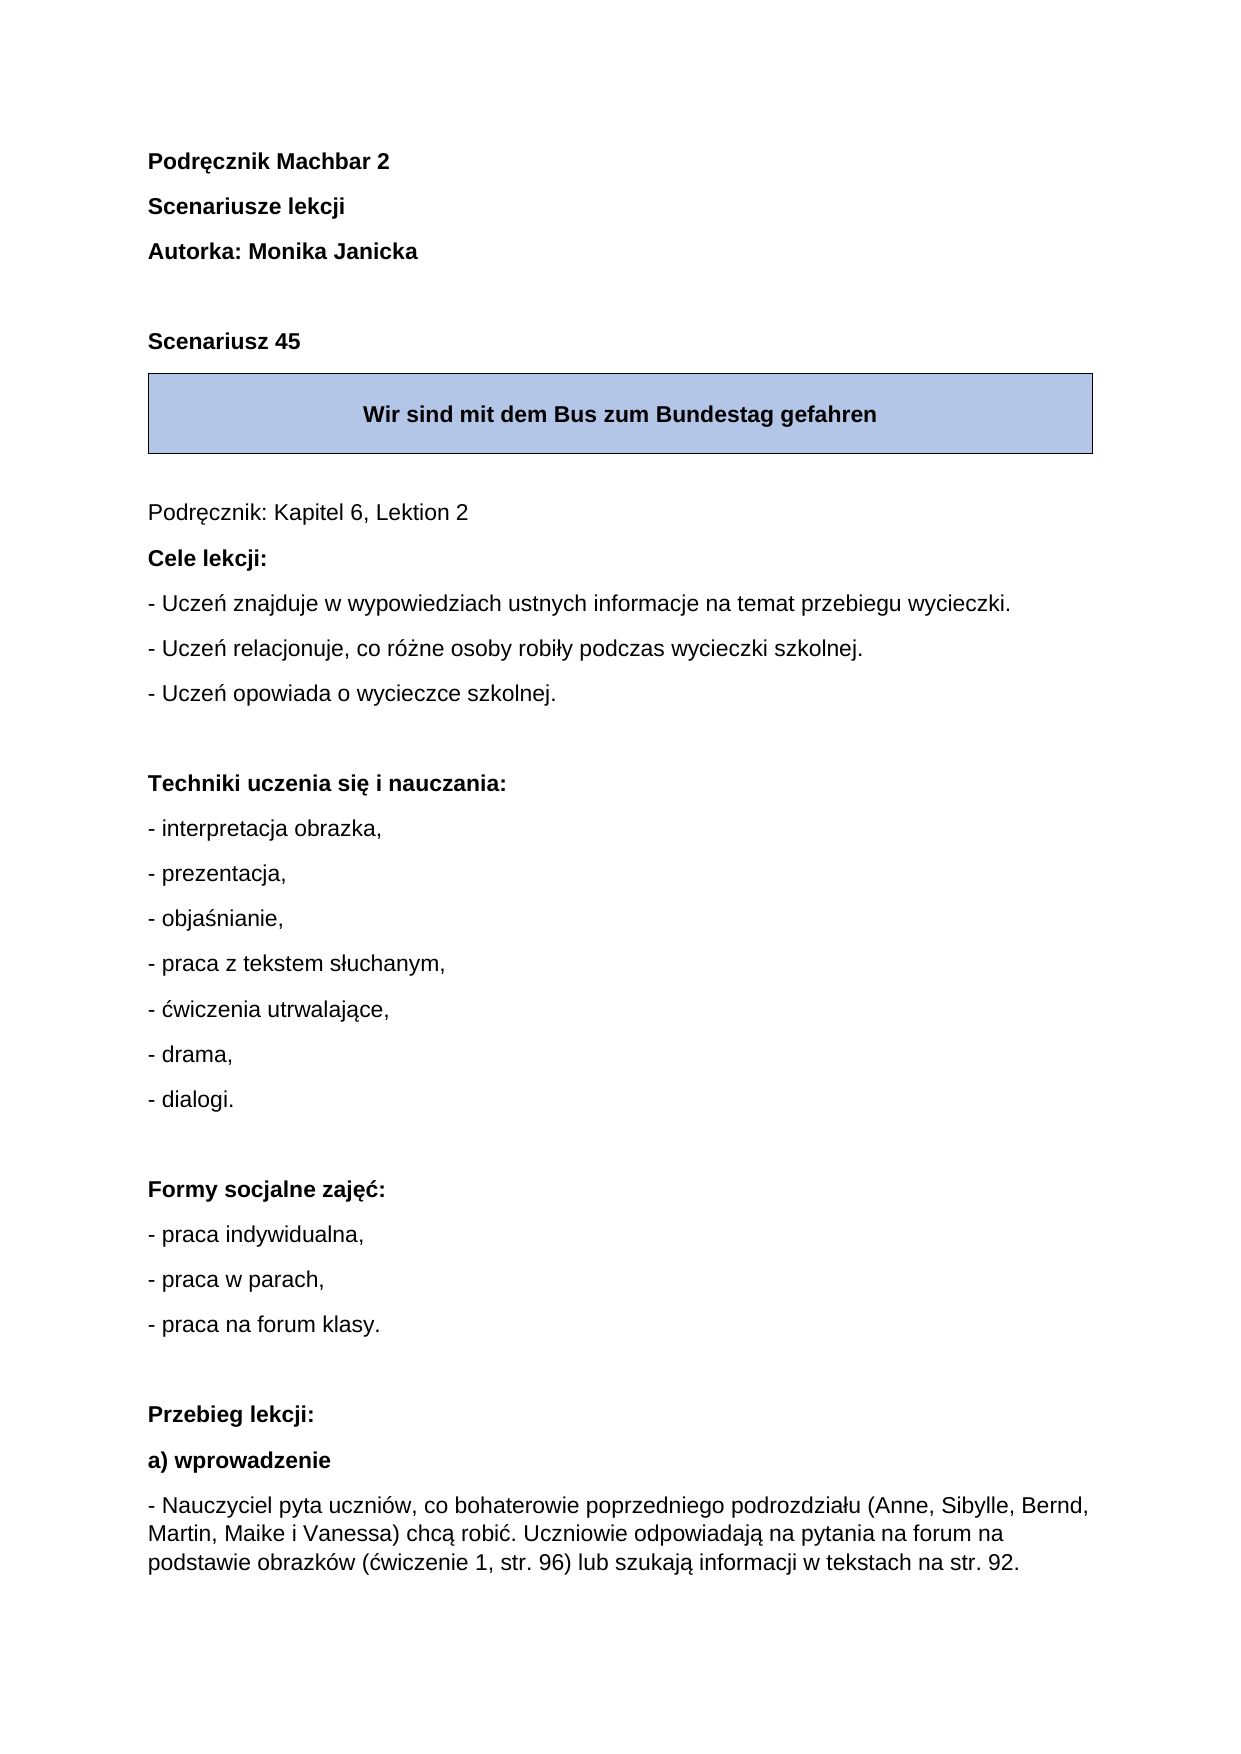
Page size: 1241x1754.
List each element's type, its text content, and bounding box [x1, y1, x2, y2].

text - objaśnianie, [148, 905, 1093, 932]
text - dialogi. [148, 1086, 1093, 1112]
text - Uczeń znajduje w wypowiedziach ustnych informacje na temat przebiegu wycieczki. [148, 589, 1093, 616]
text Scenariusze lekcji [148, 193, 1093, 219]
table_header Wir sind mit dem Bus zum Bundestag gefahren [149, 374, 1092, 453]
text Przebieg lekcji: [148, 1401, 1093, 1428]
text Cele lekcji: [148, 544, 1093, 571]
text - ćwiczenia utrwalające, [148, 996, 1093, 1022]
text - praca na forum klasy. [148, 1311, 1093, 1338]
text Podręcznik: Kapitel 6, Lektion 2 [148, 499, 1093, 526]
text Formy socjalne zajęć: [148, 1176, 1093, 1202]
text a) wprowadzenie [148, 1447, 1093, 1473]
text - praca indywidualna, [148, 1221, 1093, 1247]
text - Uczeń relacjonuje, co różne osoby robiły podczas wycieczki szkolnej. [148, 635, 1093, 661]
text - praca w parach, [148, 1266, 1093, 1292]
text Techniki uczenia się i nauczania: [148, 770, 1093, 796]
text - Uczeń opowiada o wycieczce szkolnej. [148, 680, 1093, 706]
text Autorka: Monika Janicka [148, 238, 1093, 264]
text - Nauczyciel pyta uczniów, co bohaterowie poprzedniego podrozdziału (Anne, Sibylle, Bernd, Martin, Maike i Vanessa) chcą robić. Uczniowie odpowiadają na pytania na forum na podstawie obrazków (ćwiczenie 1, str. 96) lub szukają informacji w tekstach na str. 92. [148, 1492, 1093, 1575]
text - drama, [148, 1041, 1093, 1067]
text Podręcznik Machbar 2 [148, 148, 1093, 174]
text Scenariusz 45 [148, 328, 1093, 354]
text - interpretacja obrazka, [148, 815, 1093, 841]
text - praca z tekstem słuchanym, [148, 950, 1093, 977]
text - prezentacja, [148, 860, 1093, 887]
